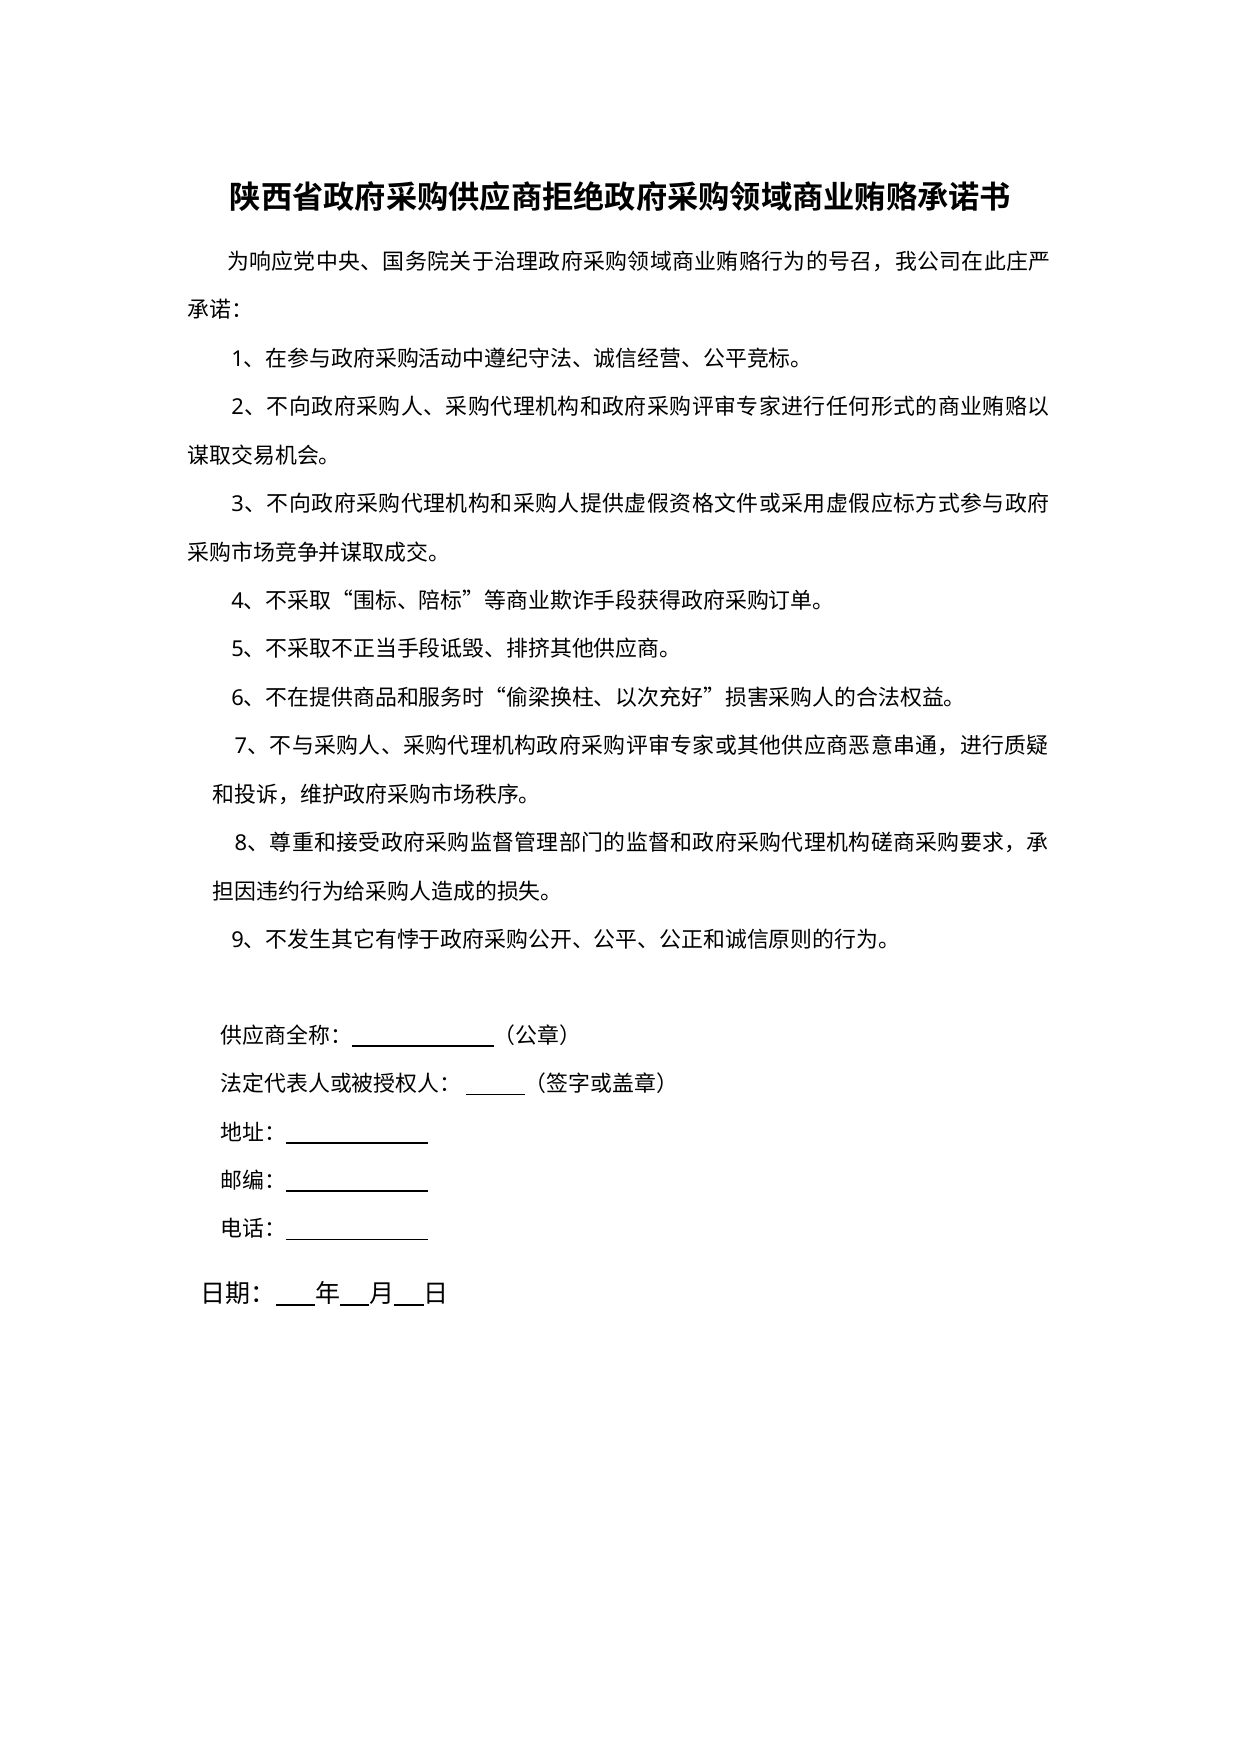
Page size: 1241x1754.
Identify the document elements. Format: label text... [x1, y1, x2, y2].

text 2、不向政府采购人、采购代理机构和政府采购评审专家进行任何形式的商业贿赂以谋取交易机会。 [187, 389, 1053, 470]
text 7、不与采购人、采购代理机构政府采购评审专家或其他供应商恶意串通，进行质疑和投诉，维护政府采购市场秩序。 [212, 728, 1053, 809]
text 6、不在提供商品和服务时“偷梁换柱、以次充好”损害采购人的合法权益。 [187, 679, 1053, 712]
text 4、不采取“围标、陪标”等商业欺诈手段获得政府采购订单。 [187, 583, 1053, 615]
text 陕西省政府采购供应商拒绝政府采购领域商业贿赂承诺书 [187, 162, 1053, 227]
text 为响应党中央、国务院关于治理政府采购领域商业贿赂行为的号召，我公司在此庄严承诺： [187, 243, 1053, 324]
text 日期： 年 月 日 [187, 1259, 1053, 1324]
text 9、不发生其它有悖于政府采购公开、公平、公正和诚信原则的行为。 [187, 922, 1053, 954]
text 法定代表人或被授权人： （签字或盖章） [187, 1066, 1053, 1098]
text 1、在参与政府采购活动中遵纪守法、诚信经营、公平竞标。 [187, 340, 1053, 373]
text 8、尊重和接受政府采购监督管理部门的监督和政府采购代理机构磋商采购要求，承担因违约行为给采购人造成的损失。 [212, 825, 1053, 906]
text 地址： [187, 1114, 1053, 1147]
text 5、不采取不正当手段诋毁、排挤其他供应商。 [187, 631, 1053, 664]
text 3、不向政府采购代理机构和采购人提供虚假资格文件或采用虚假应标方式参与政府采购市场竞争并谋取成交。 [187, 486, 1053, 567]
text 供应商全称： （公章） [187, 1018, 1053, 1050]
text 电话： [187, 1211, 1053, 1243]
text 邮编： [187, 1163, 1053, 1195]
